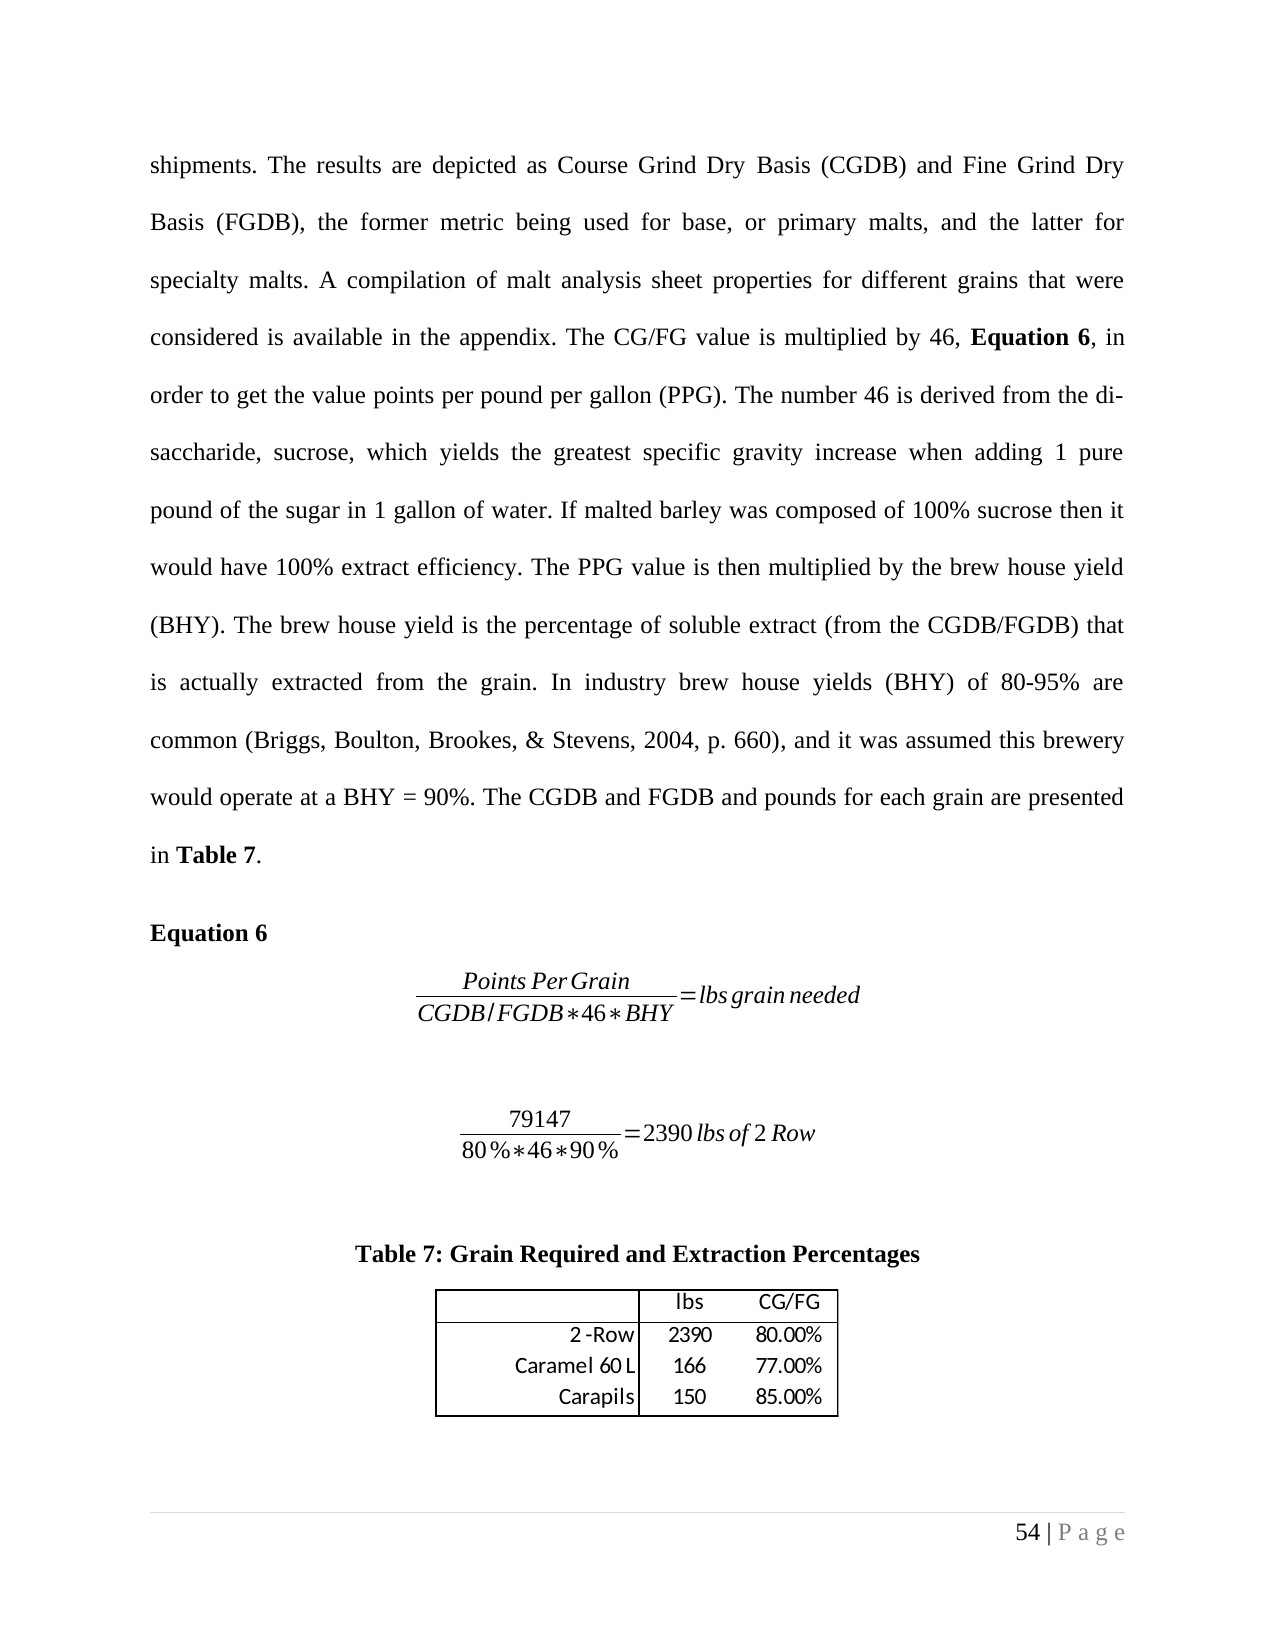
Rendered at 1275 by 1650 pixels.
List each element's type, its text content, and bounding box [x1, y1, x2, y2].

text Table 7: Grain Required and Extraction Percentages [150, 1239, 1125, 1268]
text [150, 150, 1125, 869]
